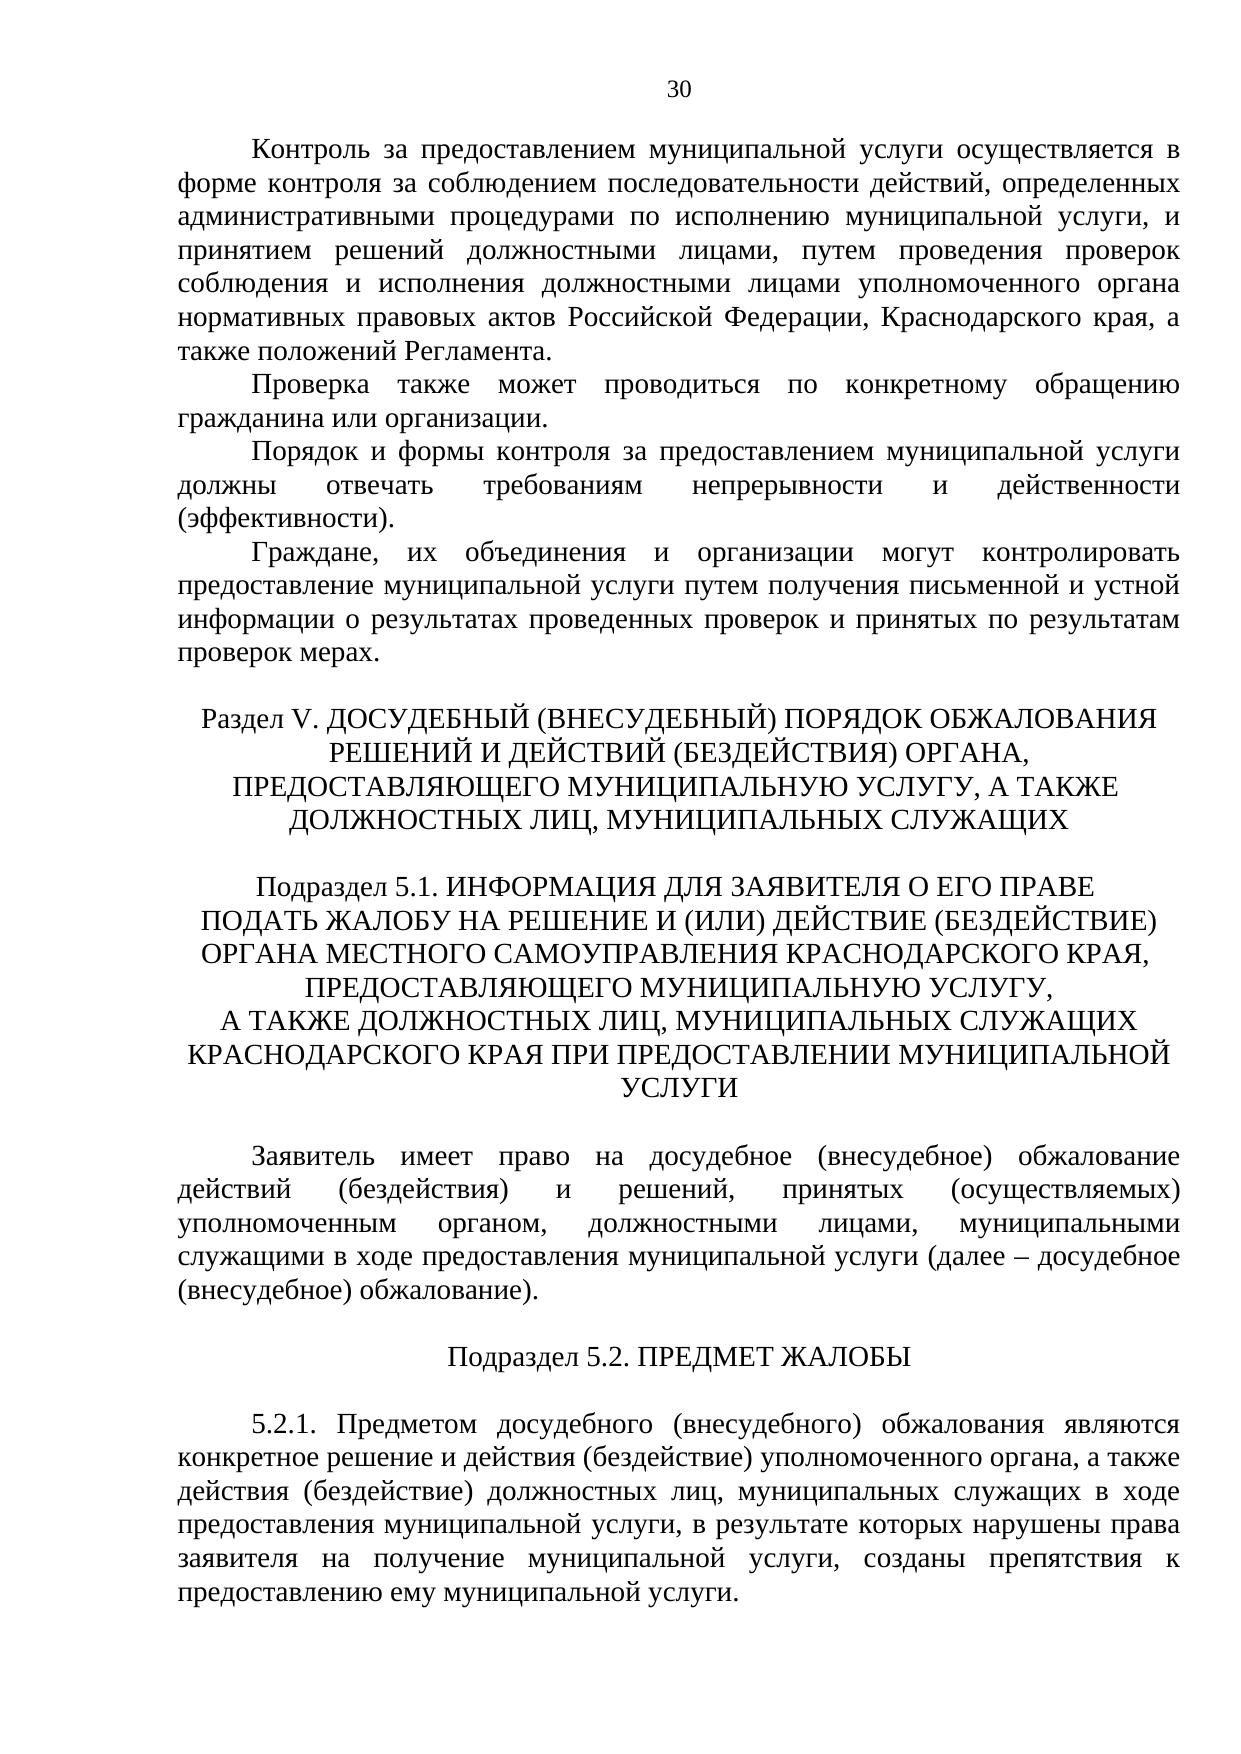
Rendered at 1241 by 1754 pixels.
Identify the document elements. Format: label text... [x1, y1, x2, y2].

text Заявитель имеет право на досудебное (внесудебное) обжалование действий (бездействия) и решений, принятых (осуществляемых) уполномоченным органом, должностными лицами, муниципальными служащими в ходе предоставления муниципальной услуги (далее – досудебное (внесудебное) обжалование). [177, 1138, 1181, 1305]
text Контроль за предоставлением муниципальной услуги осуществляется в форме контроля за соблюдением последовательности действий, определенных административными процедурами по исполнению муниципальной услуги, и принятием решений должностными лицами, путем проведения проверок соблюдения и исполнения должностными лицами уполномоченного органа нормативных правовых актов Российской Федерации, Краснодарского края, а также положений Регламента. [177, 131, 1181, 366]
text ПРЕДОСТАВЛЯЮЩЕГО МУНИЦИПАЛЬНУЮ УСЛУГУ, А ТАКЖЕ ДОЛЖНОСТНЫХ ЛИЦ, МУНИЦИПАЛЬНЫХ СЛУЖАЩИХ [177, 769, 1181, 836]
text Подраздел 5.1. ИНФОРМАЦИЯ ДЛЯ ЗАЯВИТЕЛЯ О ЕГО ПРАВЕ ПОДАТЬ ЖАЛОБУ НА РЕШЕНИЕ И (ИЛИ) ДЕЙСТВИЕ (БЕЗДЕЙСТВИЕ) ОРГАНА МЕСТНОГО САМОУПРАВЛЕНИЯ КРАСНОДАРСКОГО КРАЯ, ПРЕДОСТАВЛЯЮЩЕГО МУНИЦИПАЛЬНУЮ УСЛУГУ, [177, 869, 1181, 1003]
text 5.2.1. Предметом досудебного (внесудебного) обжалования являются конкретное решение и действия (бездействие) уполномоченного органа, а также действия (бездействие) должностных лиц, муниципальных служащих в ходе предоставления муниципальной услуги, в результате которых нарушены права заявителя на получение муниципальной услуги, созданы препятствия к предоставлению ему муниципальной услуги. [177, 1406, 1181, 1607]
text А ТАКЖЕ ДОЛЖНОСТНЫХ ЛИЦ, МУНИЦИПАЛЬНЫХ СЛУЖАЩИХ КРАСНОДАРСКОГО КРАЯ ПРИ ПРЕДОСТАВЛЕНИИ МУНИЦИПАЛЬНОЙ УСЛУГИ [177, 1003, 1181, 1104]
text Проверка также может проводиться по конкретному обращению гражданина или организации. [177, 366, 1181, 433]
text Раздел V. ДОСУДЕБНЫЙ (ВНЕСУДЕБНЫЙ) ПОРЯДОК ОБЖАЛОВАНИЯ РЕШЕНИЙ И ДЕЙСТВИЙ (БЕЗДЕЙСТВИЯ) ОРГАНА, [177, 702, 1181, 769]
text Подраздел 5.2. ПРЕДМЕТ ЖАЛОБЫ [177, 1339, 1181, 1372]
text Порядок и формы контроля за предоставлением муниципальной услуги должны отвечать требованиям непрерывности и действенности (эффективности). [177, 433, 1181, 534]
text Граждане, их объединения и организации могут контролировать предоставление муниципальной услуги путем получения письменной и устной информации о результатах проведенных проверок и принятых по результатам проверок мерах. [177, 534, 1181, 668]
